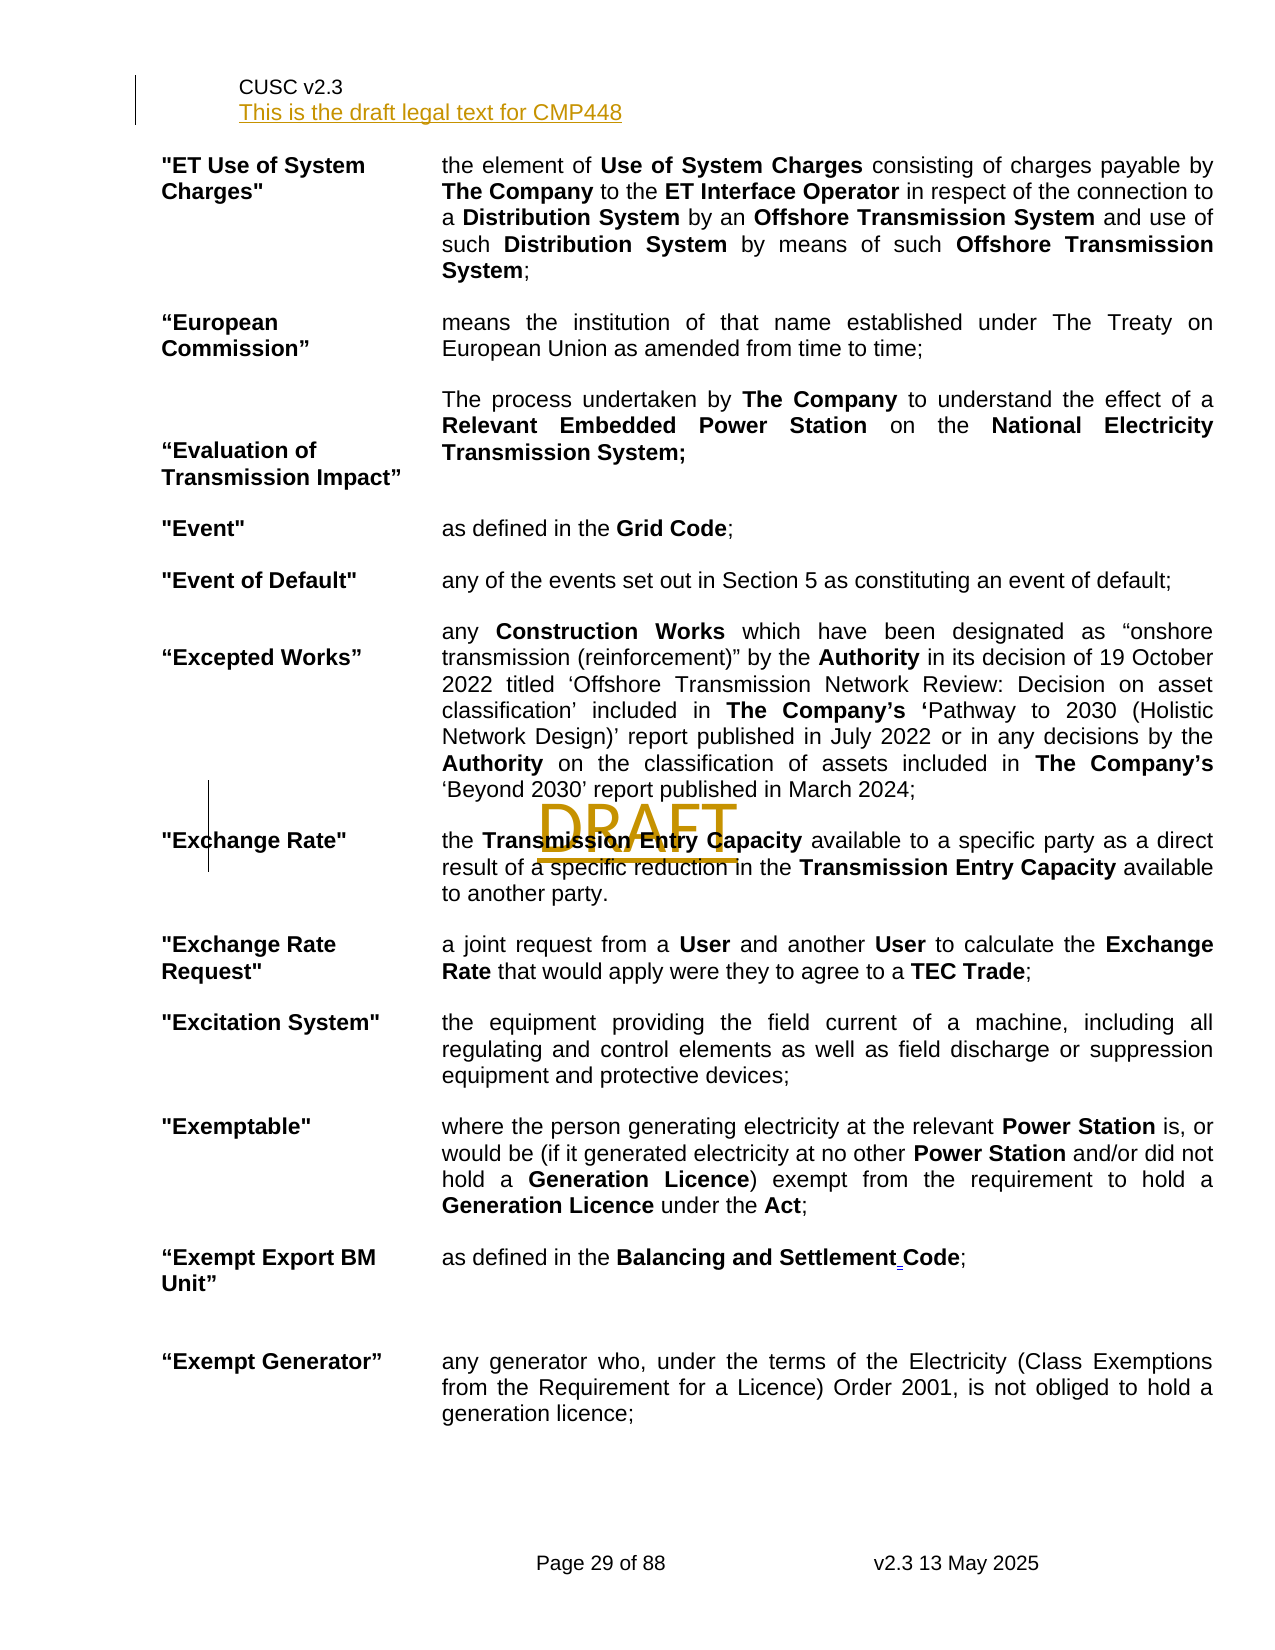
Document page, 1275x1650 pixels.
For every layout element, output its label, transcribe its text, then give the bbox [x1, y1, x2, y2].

table_cell “Exempt Export BM Unit” [150, 1244, 431, 1348]
table_cell any generator who, under the terms of the Electricity (Class Exemptions from the Requirement for a Licence) Order 2001, is not obliged to hold a generation licence; [431, 1348, 1225, 1452]
table_cell "Excitation System" [150, 1009, 431, 1113]
table_cell as defined in the Grid Code; [431, 515, 1225, 567]
table_cell "Event" [150, 515, 431, 567]
table_cell “European Commission” “Evaluation of Transmission Impact” [150, 309, 431, 515]
table_cell a joint request from a User and another User to calculate the Exchange Rate that would apply were they to agree to a TEC Trade; [431, 931, 1225, 1009]
table_cell "Exemptable" [150, 1113, 431, 1244]
table_cell the equipment providing the field current of a machine, including all regulating and control elements as well as field discharge or suppression equipment and protective devices; [431, 1009, 1225, 1113]
table_cell “Exempt Generator” [150, 1348, 431, 1452]
table_cell the element of Use of System Charges consisting of charges payable by The Company to the ET Interface Operator in respect of the connection to a Distribution System by an Offshore Transmission System and use of such Distribution System by means of such Offshore Transmission System; [431, 152, 1225, 308]
table_cell where the person generating electricity at the relevant Power Station is, or would be (if it generated electricity at no other Power Station and/or did not hold a Generation Licence) exempt from the requirement to hold a Generation Licence under the Act; [431, 1113, 1225, 1244]
table_cell "Event of Default" “Excepted Works” [150, 567, 431, 827]
table_cell any of the events set out in Section 5 as constituting an event of default; any Construction Works which have been designated as “onshore transmission (reinforcement)” by the Authority in its decision of 19 October 2022 titled ‘Offshore Transmission Network Review: Decision on asset classification’ included in The Company’s ‘Pathway to 2030 (Holistic Network Design)’ report published in July 2022 or in any decisions by the Authority on the classification of assets included in The Company’s ‘Beyond 2030’ report published in March 2024; [431, 567, 1225, 827]
table_cell "ET Use of System Charges" [150, 152, 431, 308]
table_cell the Transmission Entry Capacity available to a specific party as a direct result of a specific reduction in the Transmission Entry Capacity available to another party. [431, 828, 1225, 931]
table_cell "Exchange Rate" [150, 828, 431, 931]
table_cell as defined in the Balancing and Settlement Code; [431, 1244, 1225, 1348]
table_cell means the institution of that name established under The Treaty on European Union as amended from time to time; The process undertaken by The Company to understand the effect of a Relevant Embedded Power Station on the National Electricity Transmission System; [431, 309, 1225, 515]
table_cell "Exchange Rate Request" [150, 931, 431, 1009]
